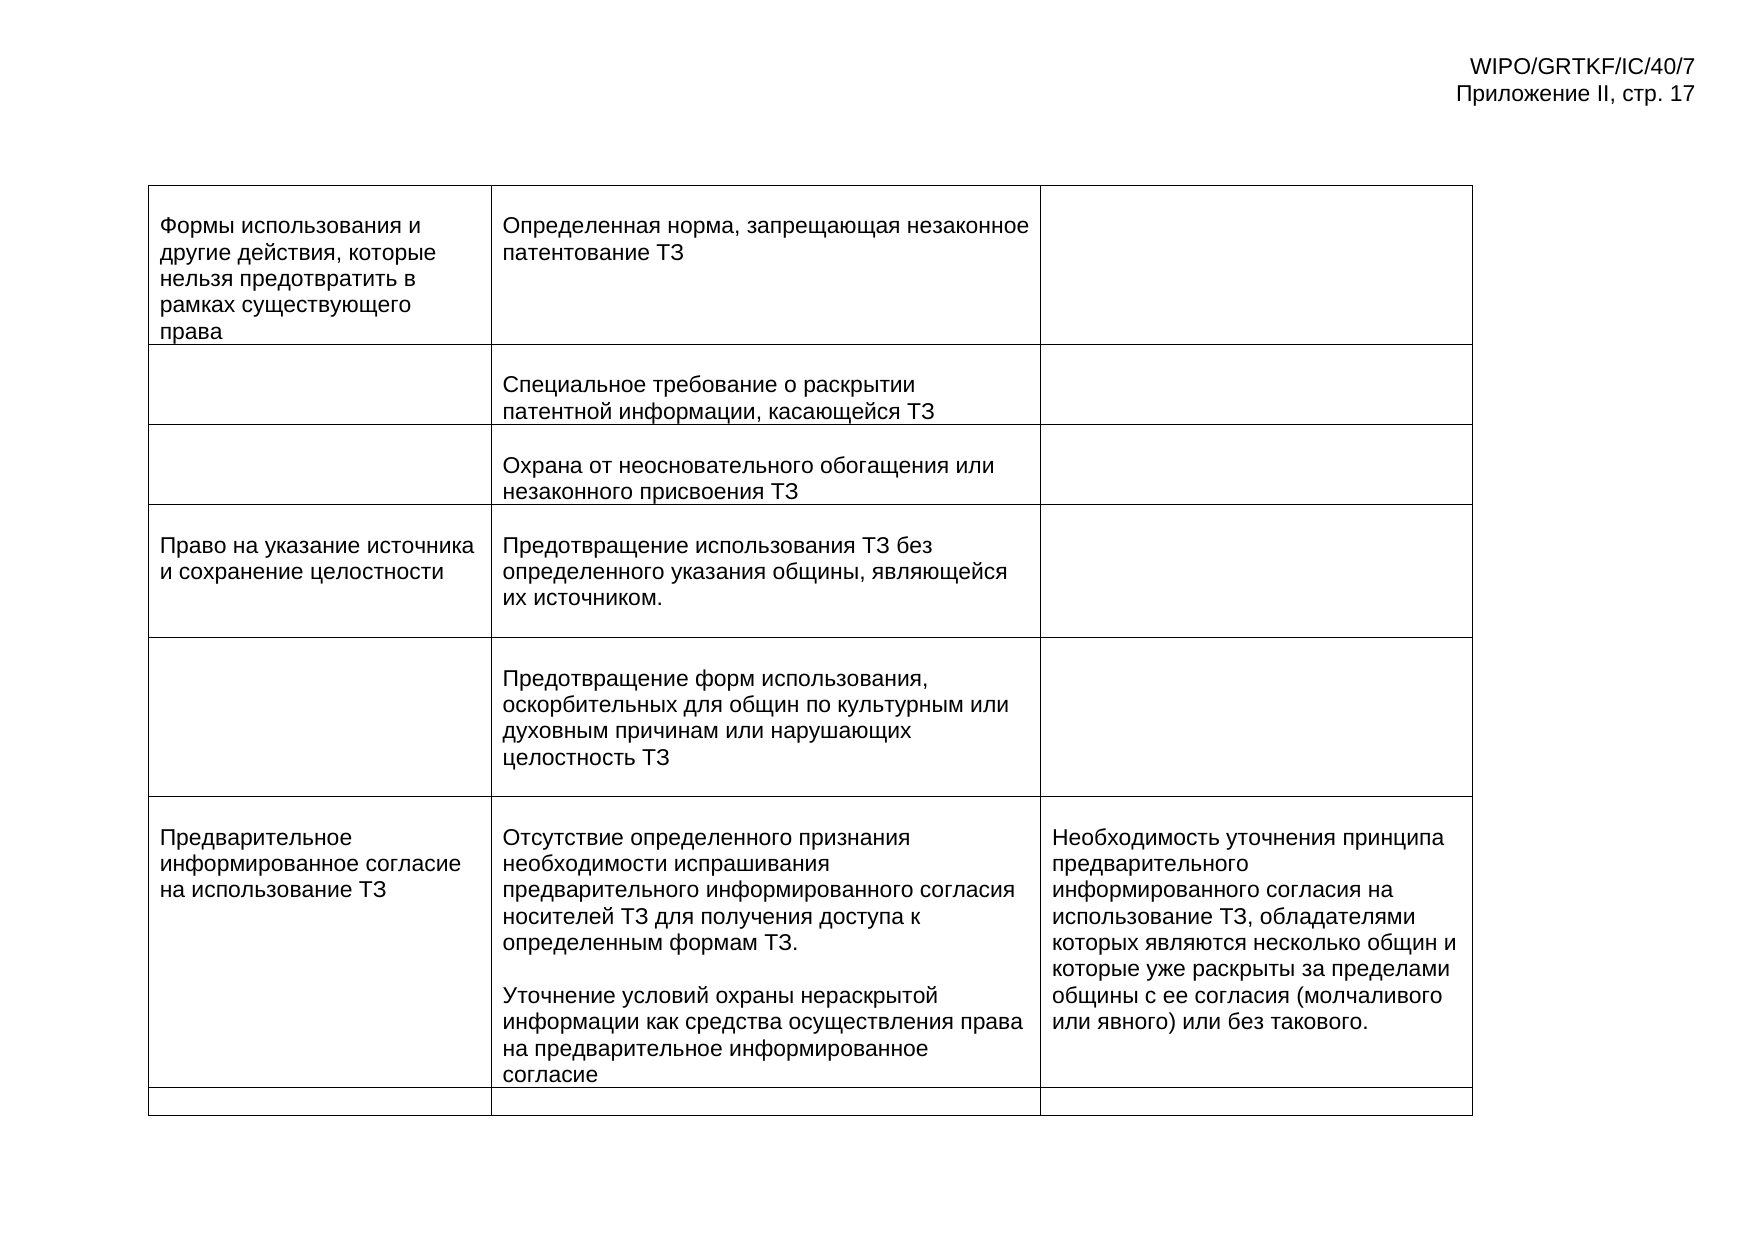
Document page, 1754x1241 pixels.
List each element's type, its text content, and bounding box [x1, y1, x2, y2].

table_cell Специальное требование о раскрытии патентной информации, касающейся ТЗ [492, 345, 1040, 424]
table_cell Право на указание источника и сохранение целостности [149, 505, 491, 637]
table_cell Необходимость уточнения принципа предварительного информированного согласия на использование ТЗ, обладателями которых являются несколько общин и которые уже раскрыты за пределами общины с ее согласия (молчаливого или явного) или без такового. [1041, 797, 1472, 1087]
table_cell Предотвращение форм использования, оскорбительных для общин по культурным или духовным причинам или нарушающих целостность ТЗ [492, 638, 1040, 796]
table_cell Охрана от неосновательного обогащения или незаконного присвоения ТЗ [492, 425, 1040, 504]
table_cell [1041, 638, 1472, 796]
table_cell [1041, 505, 1472, 637]
table_cell Предотвращение использования ТЗ без определенного указания общины, являющейся их источником. [492, 505, 1040, 637]
table_cell Отсутствие определенного признания необходимости испрашивания предварительного информированного согласия носителей ТЗ для получения доступа к определенным формам ТЗ. Уточнение условий охраны нераскрытой информации как средства осуществления права на предварительное информированное согласие [492, 797, 1040, 1087]
table_cell [149, 425, 491, 504]
table_cell Предварительное информированное согласие на использование ТЗ [149, 797, 491, 1087]
table_header [1041, 186, 1472, 344]
table_cell [149, 345, 491, 424]
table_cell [149, 1088, 491, 1114]
table_cell [149, 638, 491, 796]
table_header Определенная норма, запрещающая незаконное патентование ТЗ [492, 186, 1040, 344]
table_cell [1041, 345, 1472, 424]
table_header Формы использования и другие действия, которые нельзя предотвратить в рамках существующего права [149, 186, 491, 344]
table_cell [1041, 1088, 1472, 1114]
table_cell [1041, 425, 1472, 504]
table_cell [492, 1088, 1040, 1114]
